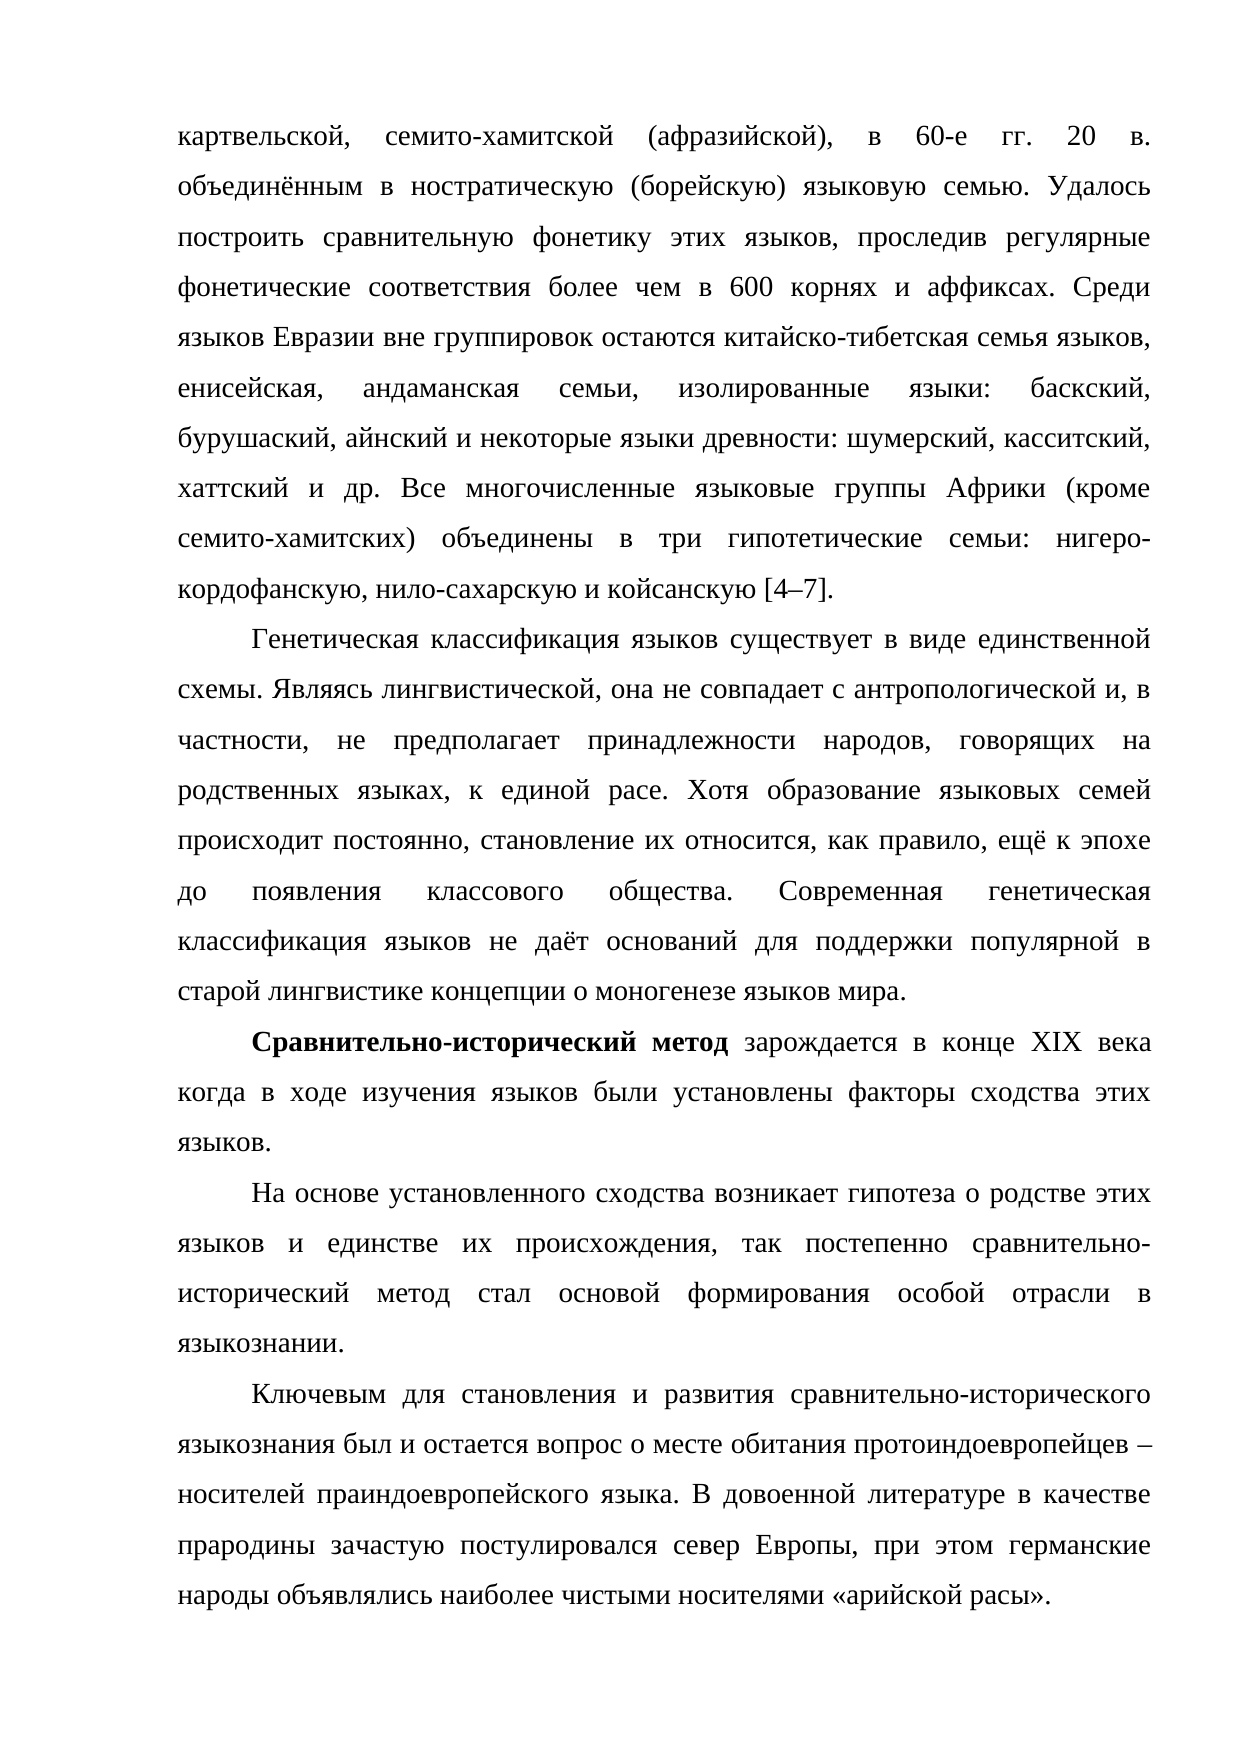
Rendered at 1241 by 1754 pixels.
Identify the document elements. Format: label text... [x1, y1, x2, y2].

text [177, 118, 1152, 604]
text Генетическая классификация языков существует в виде единственной схемы. Являясь лингвистической, она не совпадает с антропологической и, в частности, не предполагает принадлежности народов, говорящих на родственных языках, к единой расе. Хотя образование языковых семей происходит постоянно, становление их относится, как правило, ещё к эпохе до появления классового общества. Современная генетическая классификация языков не даёт оснований для поддержки популярной в старой лингвистике концепции о моногенезе языков мира. [177, 621, 1152, 1007]
text Сравнительно-исторический метод зарождается в конце XIX века когда в ходе изучения языков были установлены факторы сходства этих языков. [177, 1024, 1152, 1158]
text На основе установленного сходства возникает гипотеза о родстве этих языков и единстве их происхождения, так постепенно сравнительно-исторический метод стал основой формирования особой отрасли в языкознании. [177, 1175, 1152, 1359]
text Ключевым для становления и развития сравнительно-исторического языкознания был и остается вопрос о месте обитания протоиндоевропейцев – носителей праиндоевропейского языка. В довоенной литературе в качестве прародины зачастую постулировался север Европы, при этом германские народы объявлялись наиболее чистыми носителями «арийской расы». [177, 1376, 1152, 1611]
